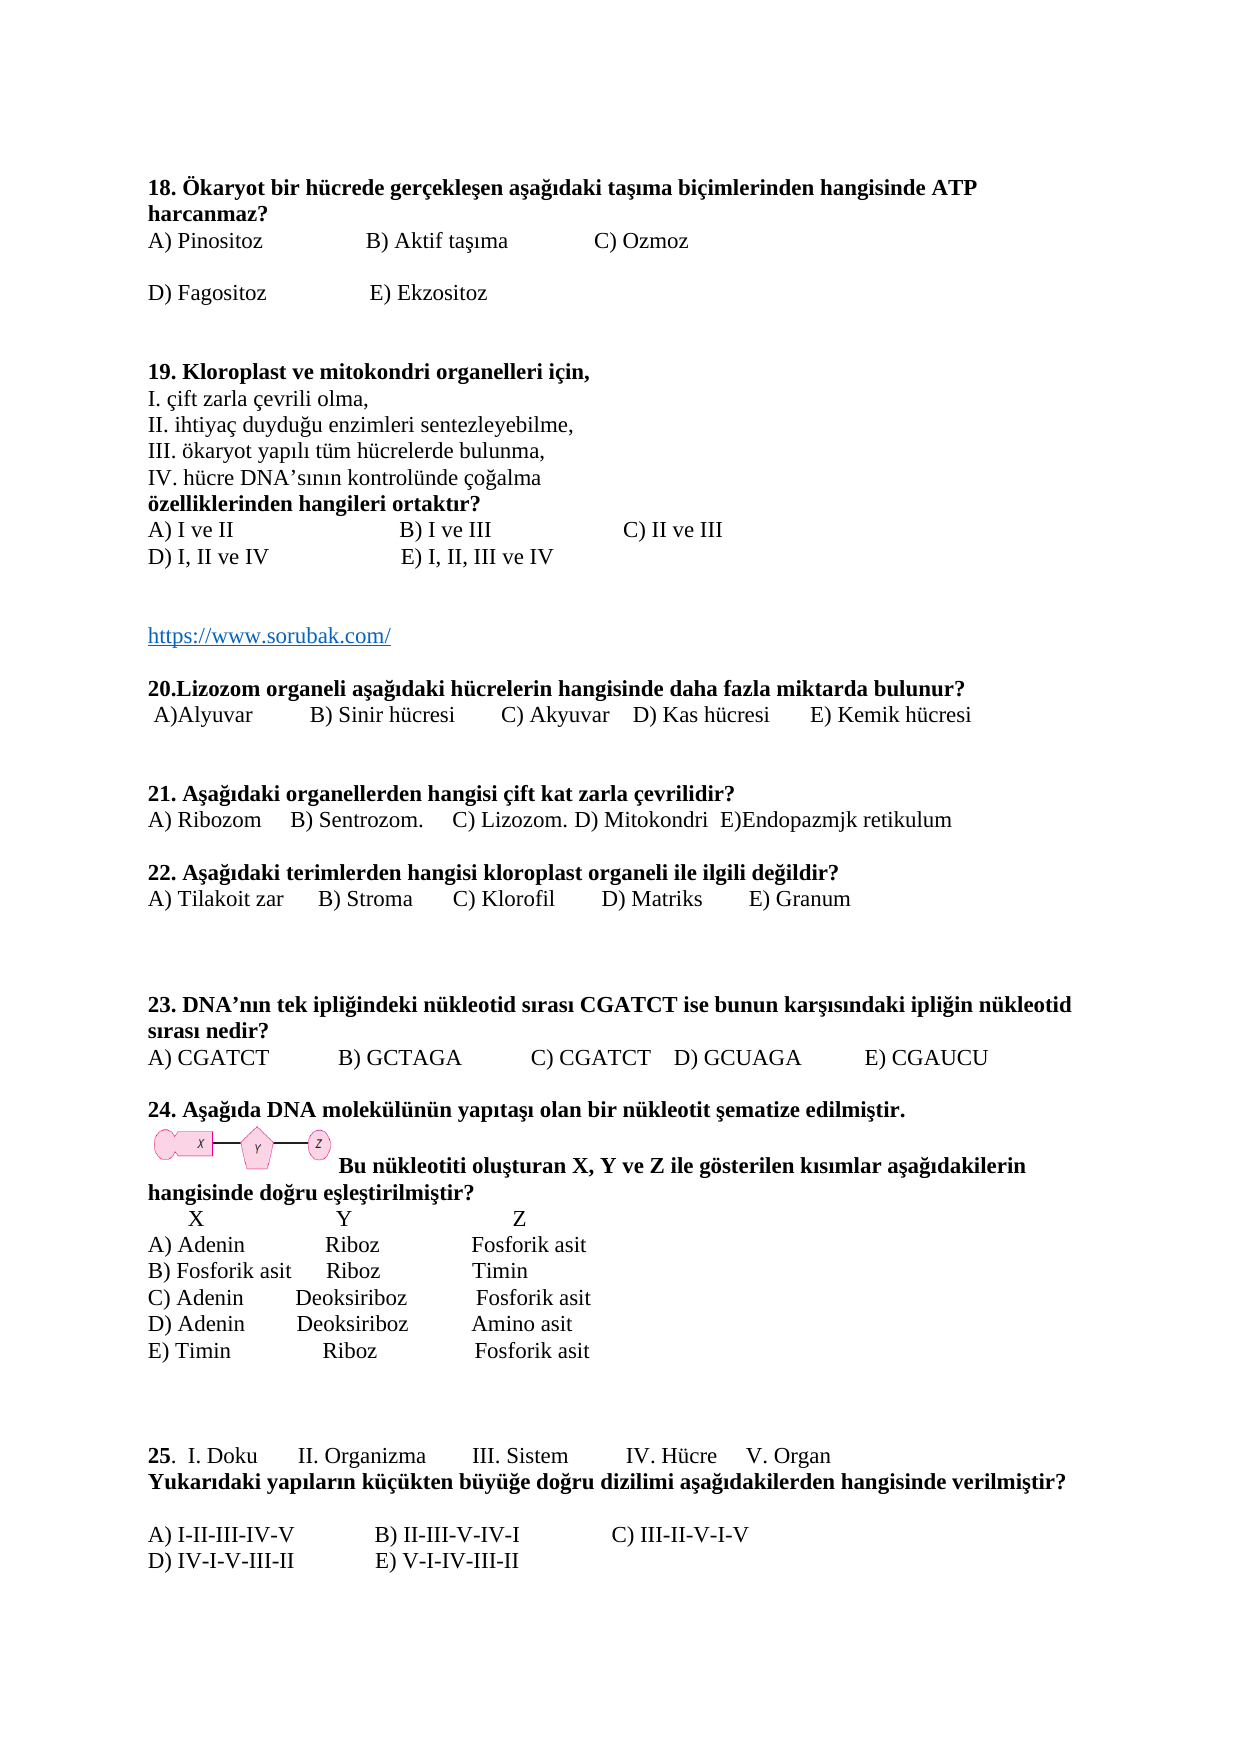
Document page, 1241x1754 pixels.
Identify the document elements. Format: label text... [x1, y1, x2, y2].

text A) I-II-III-IV-V B) II-III-V-IV-I C) III-II-V-I-V [148, 1521, 1093, 1547]
text özelliklerinden hangileri ortaktır? [148, 490, 1093, 517]
text X Y Z [148, 1205, 1093, 1231]
text A) Adenin Riboz Fosforik asit [148, 1231, 1093, 1258]
text I. çift zarla çevrili olma, [148, 385, 1093, 411]
text IV. hücre DNAʼsının kontrolünde çoğalma [148, 464, 1093, 490]
text 24. Aşağıda DNA molekülünün yapıtaşı olan bir nükleotit şematize edilmiştir. Bu nükleotiti oluşturan X, Y ve Z ile gösterilen kısımlar aşağıdakilerin hangisinde doğru eşleştirilmiştir? [148, 1096, 1093, 1205]
text II. ihtiyaç duyduğu enzimleri sentezleyebilme, [148, 411, 1093, 437]
text B) Fosforik asit Riboz Timin [148, 1258, 1093, 1284]
text A) CGATCT B) GCTAGA C) CGATCT D) GCUAGA E) CGAUCU [148, 1044, 1118, 1070]
text III. ökaryot yapılı tüm hücrelerde bulunma, [148, 437, 1093, 464]
text E) Timin Riboz Fosforik asit [148, 1337, 1093, 1363]
text D) I, II ve IV E) I, II, III ve IV [148, 543, 1093, 569]
text A) I ve II B) I ve III C) II ve III [148, 517, 1093, 543]
text 21. Aşağıdaki organellerden hangisi çift kat zarla çevrilidir? [148, 780, 1093, 806]
text D) Fagositoz E) Ekzositoz [148, 279, 1093, 306]
text D) IV-I-V-III-II E) V-I-IV-III-II [148, 1547, 1093, 1574]
text 25. I. Doku II. Organizma III. Sistem IV. Hücre V. Organ [148, 1442, 1093, 1468]
text 18. Ökaryot bir hücrede gerçekleşen aşağıdaki taşıma biçimlerinden hangisinde ATP harcanmaz? [148, 174, 1093, 227]
text 22. Aşağıdaki terimlerden hangisi kloroplast organeli ile ilgili değildir? [148, 859, 1093, 886]
text https://www.sorubak.com/ [148, 622, 1093, 648]
text 23. DNA’nın tek ipliğindeki nükleotid sırası CGATCT ise bunun karşısındaki ipliğin nükleotid sırası nedir? [148, 991, 1118, 1044]
text Yukarıdaki yapıların küçükten büyüğe doğru dizilimi aşağıdakilerden hangisinde verilmiştir? [148, 1468, 1093, 1495]
text A) Tilakoit zar B) Stroma C) Klorofil D) Matriks E) Granum [148, 886, 1093, 912]
text A) Ribozom B) Sentrozom. C) Lizozom. D) Mitokondri E)Endopazmjk retikulum [148, 806, 1093, 833]
text C) Adenin Deoksiriboz Fosforik asit [148, 1284, 1093, 1310]
text D) Adenin Deoksiriboz Amino asit [148, 1310, 1093, 1337]
text A) Pinositoz B) Aktif taşıma C) Ozmoz [148, 227, 1093, 253]
text 20.Lizozom organeli aşağıdaki hücrelerin hangisinde daha fazla miktarda bulunur? [148, 675, 1118, 701]
text 19. Kloroplast ve mitokondri organelleri için, [148, 358, 1093, 385]
text A)Alyuvar B) Sinir hücresi C) Akyuvar D) Kas hücresi E) Kemik hücresi [148, 701, 1118, 727]
